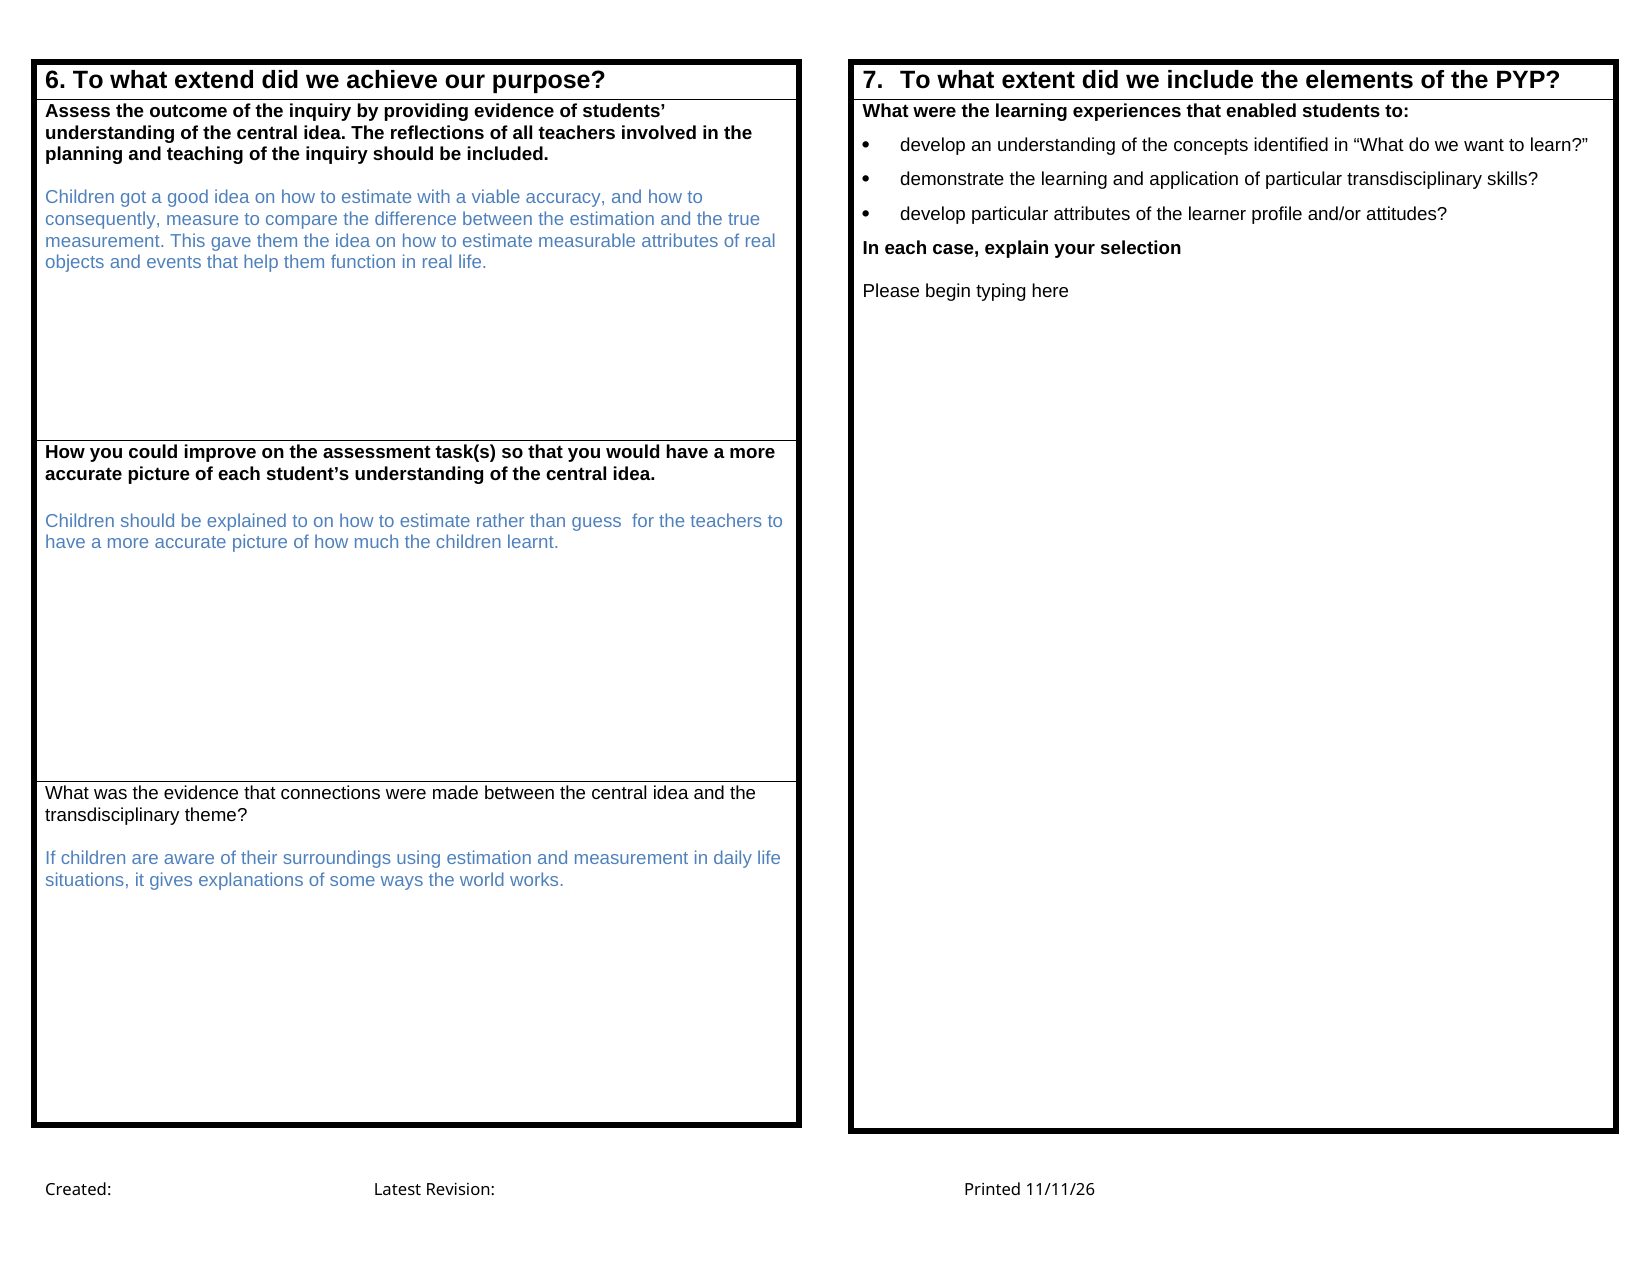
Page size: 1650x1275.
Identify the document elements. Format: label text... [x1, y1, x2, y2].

table_cell What were the learning experiences that enabled students to: develop an understanding of the concepts identified in “What do we want to learn?” demonstrate the learning and application of particular transdisciplinary skills? develop particular attributes of the learner profile and/or attitudes? In each case, explain your selection Please begin typing here [854, 100, 1613, 1128]
table_cell How you could improve on the assessment task(s) so that you would have a more accurate picture of each student’s understanding of the central idea. Children should be explained to on how to estimate rather than guess for the teachers to have a more accurate picture of how much the children learnt. [37, 441, 796, 781]
table_cell Assess the outcome of the inquiry by providing evidence of students’ understanding of the central idea. The reflections of all teachers involved in the planning and teaching of the inquiry should be included. Children got a good idea on how to estimate with a viable accuracy, and how to consequently, measure to compare the difference between the estimation and the true measurement. This gave them the idea on how to estimate measurable attributes of real objects and events that help them function in real life. [37, 100, 796, 439]
table_cell What was the evidence that connections were made between the central idea and the transdisciplinary theme? If children are aware of their surroundings using estimation and measurement in daily life situations, it gives explanations of some ways the world works. [37, 782, 796, 1122]
table_header 6. To what extend did we achieve our purpose? [37, 65, 796, 98]
table_header 7. To what extent did we include the elements of the PYP? [854, 65, 1613, 98]
